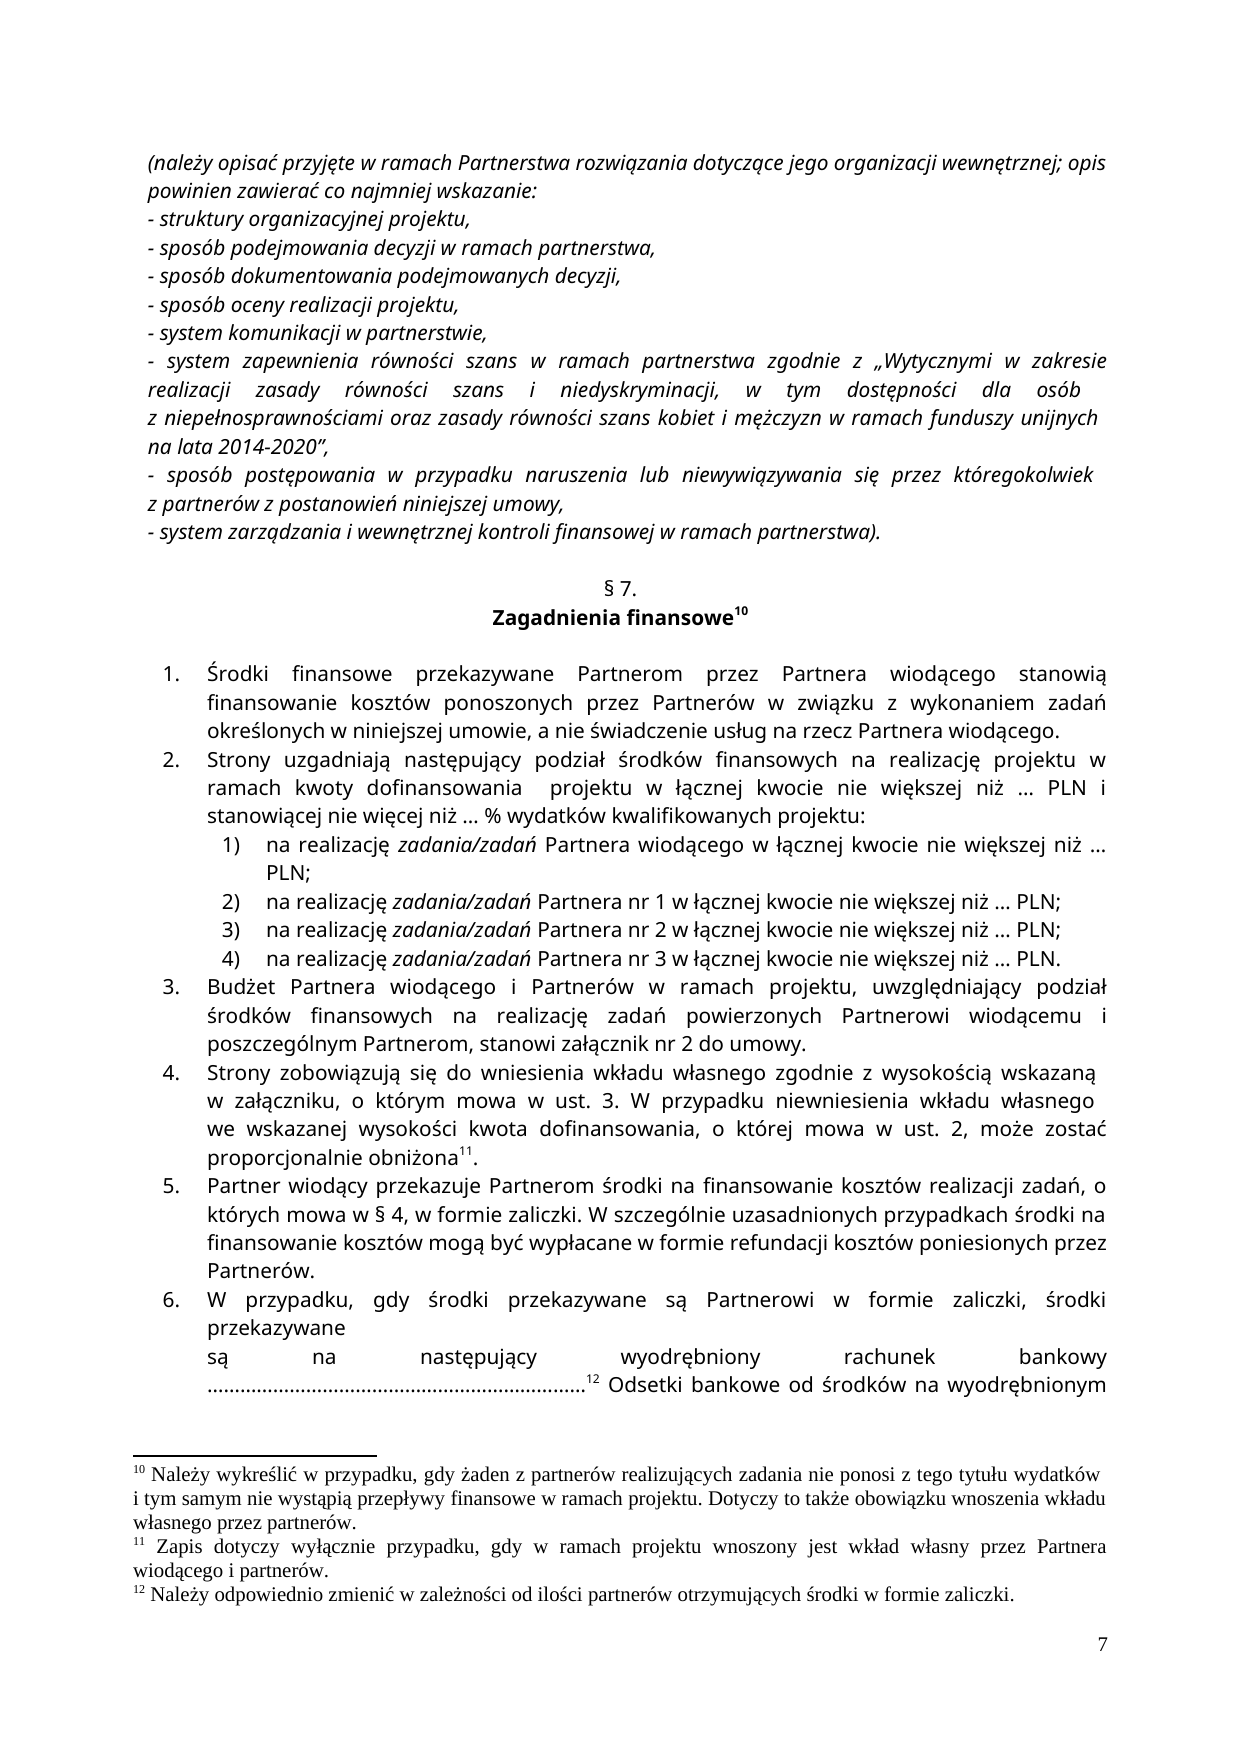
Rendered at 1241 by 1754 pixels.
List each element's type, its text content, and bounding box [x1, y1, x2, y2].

list Partner wiodący przekazuje Partnerom środki na finansowanie kosztów realizacji zadań, o których mowa w § 4, w formie zaliczki. W szczególnie uzasadnionych przypadkach środki na finansowanie kosztów mogą być wypłacane w formie refundacji kosztów poniesionych przez Partnerów. [162, 1171, 1107, 1285]
list - sposób dokumentowania podejmowanych decyzji, [148, 261, 1107, 290]
list (należy opisać przyjęte w ramach Partnerstwa rozwiązania dotyczące jego organizacji wewnętrznej; opis powinien zawierać co najmniej wskazanie: [148, 148, 1107, 204]
list Środki finansowe przekazywane Partnerom przez Partnera wiodącego stanowią finansowanie kosztów ponoszonych przez Partnerów w związku z wykonaniem zadań określonych w niniejszej umowie, a nie świadczenie usług na rzecz Partnera wiodącego. [162, 659, 1107, 745]
text Zagadnienia finansowe [133, 603, 1107, 631]
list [162, 1285, 1107, 1399]
list - system komunikacji w partnerstwie, [148, 318, 1107, 347]
list na realizację zadania/zadań Partnera nr 3 w łącznej kwocie nie większej niż … PLN. [222, 944, 1107, 972]
list na realizację zadania/zadań Partnera wiodącego w łącznej kwocie nie większej niż … PLN; [222, 830, 1107, 887]
list Strony zobowiązują się do wniesienia wkładu własnego zgodnie z wysokością wskazaną w załączniku, o którym mowa w ust. 3. W przypadku niewniesienia wkładu własnego we wskazanej wysokości kwota dofinansowania, o której mowa w ust. 2, może zostać proporcjonalnie obniżona. [162, 1058, 1107, 1171]
list - sposób oceny realizacji projektu, [148, 290, 1107, 318]
list - system zapewnienia równości szans w ramach partnerstwa zgodnie z „Wytycznymi w zakresie realizacji zasady równości szans i niedyskryminacji, w tym dostępności dla osób z niepełnosprawnościami oraz zasady równości szans kobiet i mężczyzn w ramach funduszy unijnych na lata 2014-2020”, [148, 347, 1107, 460]
list Strony uzgadniają następujący podział środków finansowych na realizację projektu w ramach kwoty dofinansowania projektu w łącznej kwocie nie większej niż … PLN i stanowiącej nie więcej niż … % wydatków kwalifikowanych projektu: [162, 745, 1107, 830]
list - sposób podejmowania decyzji w ramach partnerstwa, [148, 233, 1107, 261]
list - sposób postępowania w przypadku naruszenia lub niewywiązywania się przez któregokolwiek z partnerów z postanowień niniejszej umowy, [148, 460, 1107, 517]
list Budżet Partnera wiodącego i Partnerów w ramach projektu, uwzględniający podział środków finansowych na realizację zadań powierzonych Partnerowi wiodącemu i poszczególnym Partnerom, stanowi załącznik nr 2 do umowy. [162, 972, 1107, 1058]
list - struktury organizacyjnej projektu, [148, 204, 1107, 233]
list na realizację zadania/zadań Partnera nr 1 w łącznej kwocie nie większej niż … PLN; [222, 887, 1107, 915]
text § 7. [133, 574, 1107, 603]
list na realizację zadania/zadań Partnera nr 2 w łącznej kwocie nie większej niż … PLN; [222, 915, 1107, 944]
list - system zarządzania i wewnętrznej kontroli finansowej w ramach partnerstwa). [148, 517, 1107, 546]
